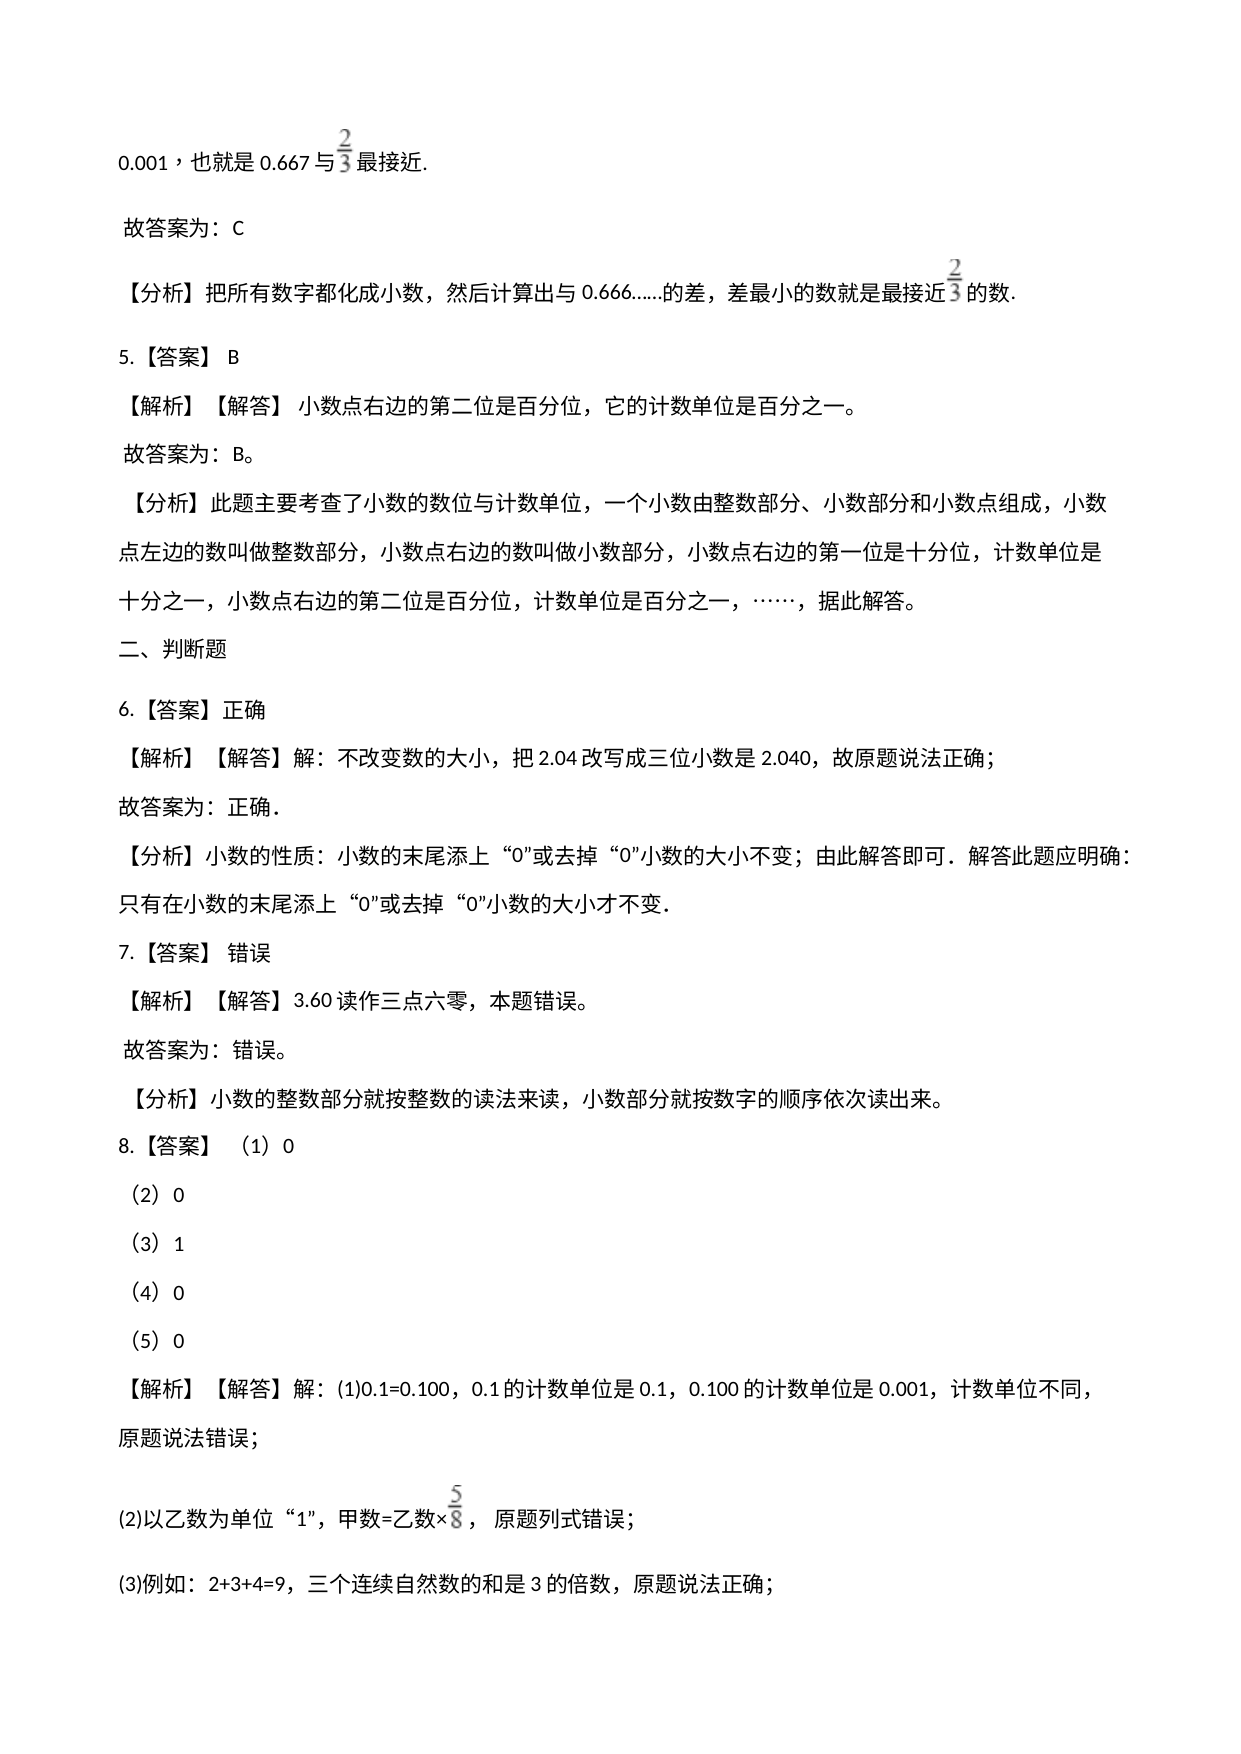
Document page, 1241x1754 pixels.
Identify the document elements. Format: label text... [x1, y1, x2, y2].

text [118, 1372, 1122, 1599]
text 【解析】【解答】解：不改变数的大小，把2.04改写成三位小数是2.040，故原题说法正确； 故答案为：正确． 【分析】小数的性质：小数的末尾添上“0”或去掉“0”小数的大小不变；由此解答即可．解答此题应明确：只有在小数的末尾添上“0”或去掉“0”小数的大小才不变． [118, 741, 1122, 919]
text 【解析】【解答】3.60读作三点六零，本题错误。 故答案为：错误。 【分析】小数的整数部分就按整数的读法来读，小数部分就按数字的顺序依次读出来。 [118, 984, 1122, 1114]
text 7.【答案】 错误 [118, 935, 1122, 968]
text 【解析】【解答】 小数点右边的第二位是百分位，它的计数单位是百分之一。 故答案为：B。 【分析】此题主要考查了小数的数位与计数单位，一个小数由整数部分、小数部分和小数点组成，小数点左边的数叫做整数部分，小数点右边的数叫做小数部分，小数点右边的第一位是十分位，计数单位是十分之一，小数点右边的第二位是百分位，计数单位是百分之一，……，据此解答。 [118, 388, 1122, 616]
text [118, 129, 1122, 243]
picture [946, 259, 967, 303]
text 5.【答案】 B [118, 340, 1122, 372]
text 8.【答案】 （1）0 （2）0 （3）1 （4）0 （5）0 [118, 1129, 1122, 1357]
picture [447, 1485, 468, 1530]
picture [336, 129, 357, 174]
text 【分析】把所有数字都化成小数，然后计算出与0.666……的差，差最小的数就是最接近的数. [118, 259, 1122, 324]
text 二、判断题 [118, 632, 1122, 664]
text 6.【答案】正确 [118, 692, 1122, 725]
